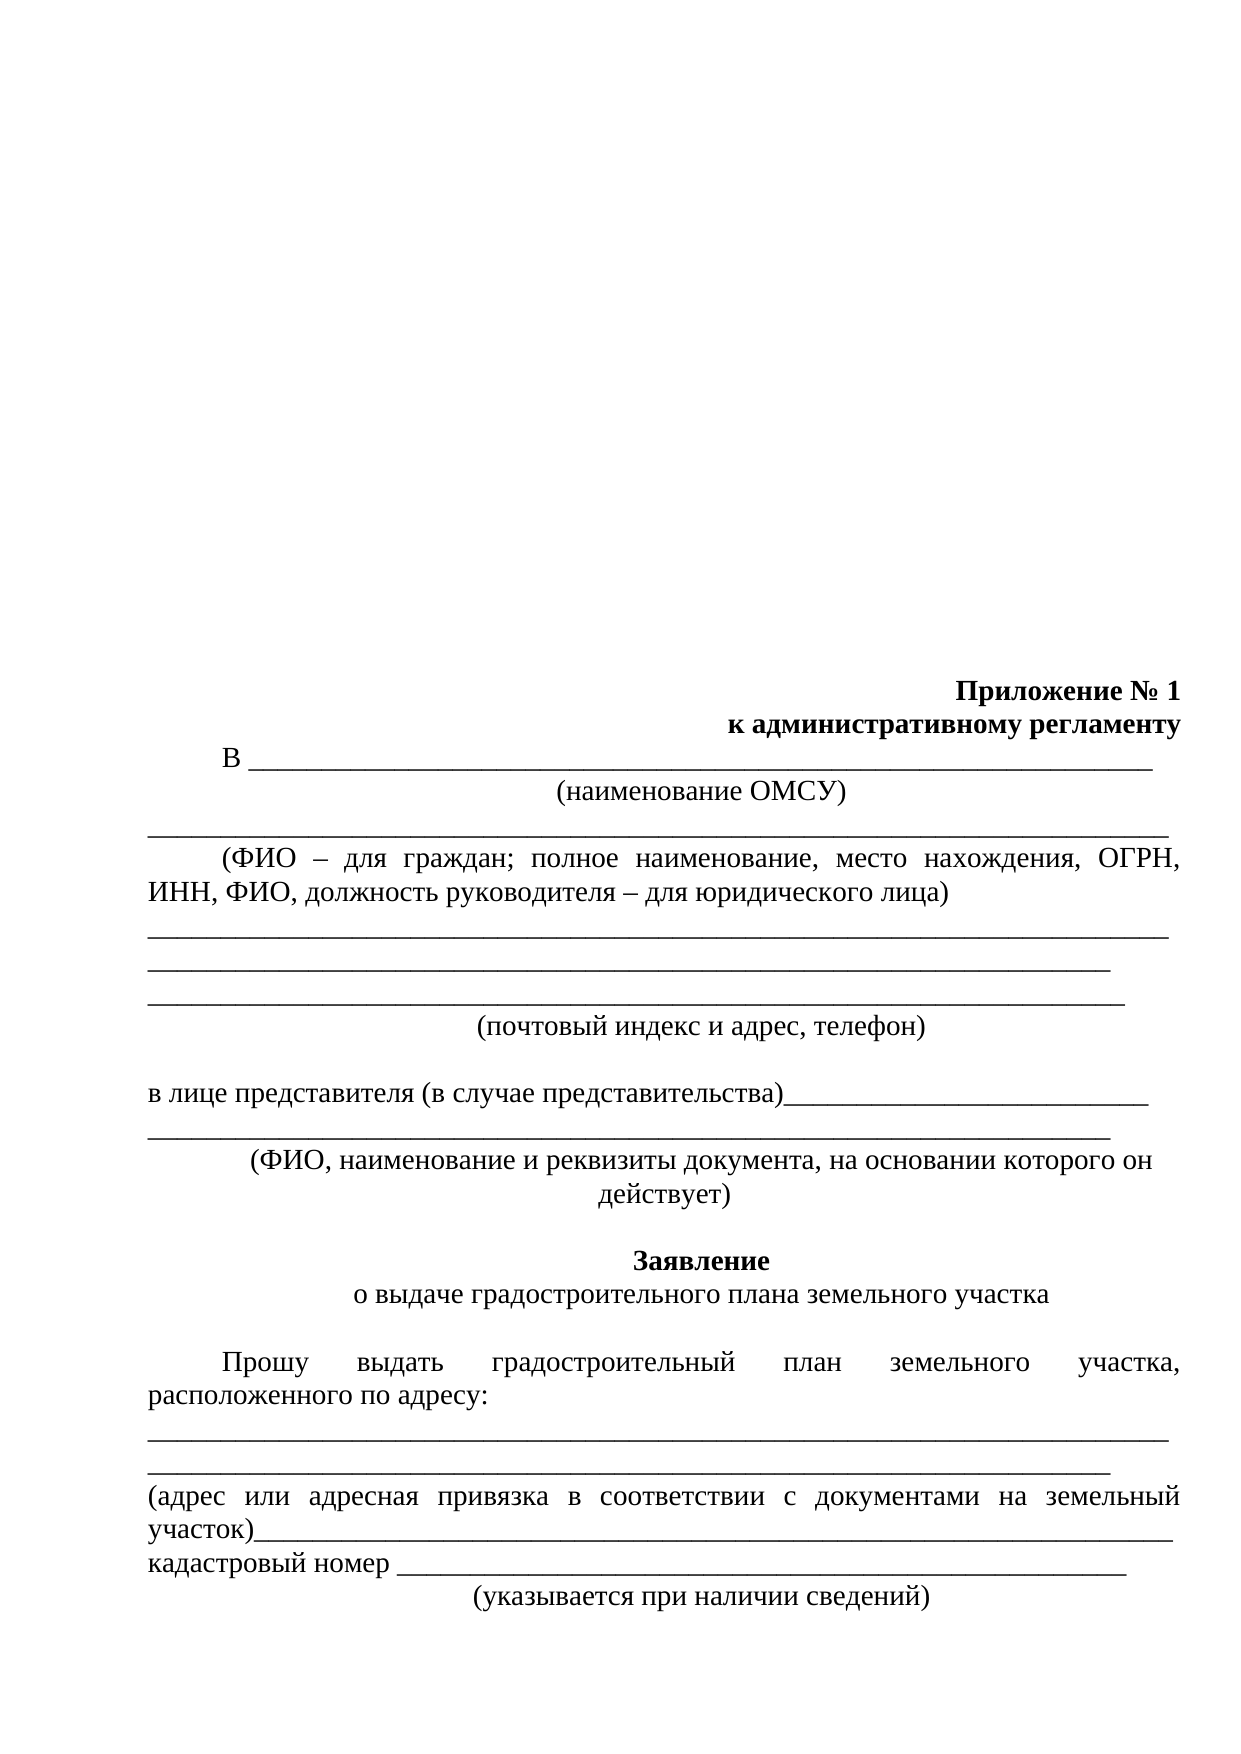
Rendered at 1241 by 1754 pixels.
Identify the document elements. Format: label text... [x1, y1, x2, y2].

text к административному регламенту [148, 706, 1181, 740]
text ________________________________________________________________________________________________________________________________________ ___________________________________________________________________ [148, 908, 1181, 1008]
text (адрес или адресная привязка в соответствии с документами на земельный участок)_______________________________________________________________ [148, 1478, 1181, 1545]
text (ФИО – для граждан; полное наименование, место нахождения, ОГРН, ИНН, ФИО, должность руководителя – для юридического лица) [148, 841, 1181, 908]
text в лице представителя (в случае представительства)_________________________ [148, 1075, 1181, 1109]
text (указывается при наличии сведений) [148, 1578, 1181, 1612]
text кадастровый номер __________________________________________________ [148, 1545, 1181, 1578]
text (наименование ОМСУ) [148, 773, 1181, 807]
text Заявление [148, 1243, 1181, 1277]
text о выдаче градостроительного плана земельного участка [148, 1277, 1181, 1310]
text __________________________________________________________________ [148, 1109, 1181, 1142]
text (ФИО, наименование и реквизиты документа, на основании которого он действует) [148, 1142, 1181, 1209]
text (почтовый индекс и адрес, телефон) [148, 1008, 1181, 1042]
text Прошу выдать градостроительный план земельного участка, расположенного по адресу: [148, 1344, 1181, 1411]
text ________________________________________________________________________________________________________________________________________ [148, 1411, 1181, 1478]
text Приложение № 1 [148, 673, 1181, 706]
text В ______________________________________________________________ [148, 740, 1181, 773]
text ______________________________________________________________________ [148, 807, 1181, 841]
